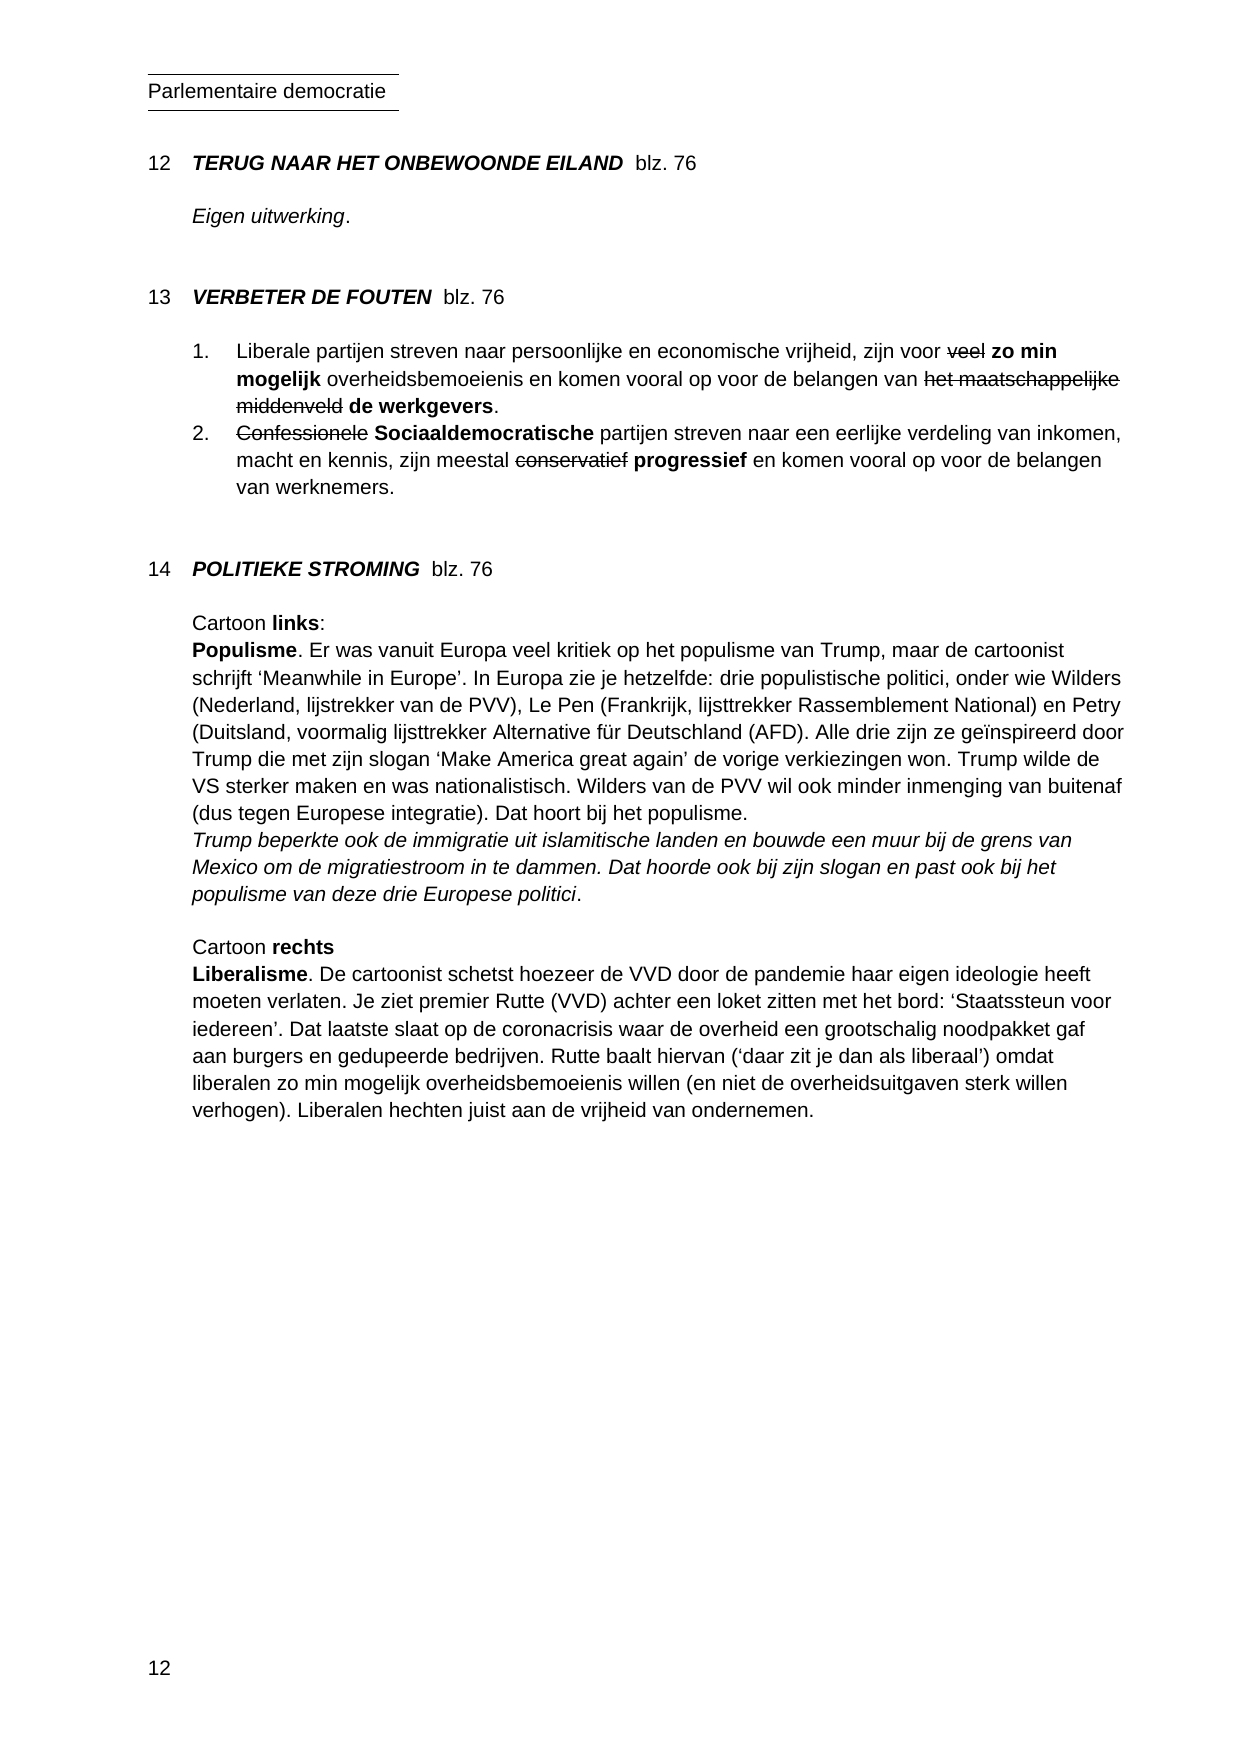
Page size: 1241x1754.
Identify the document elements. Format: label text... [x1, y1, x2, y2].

text Cartoon links: [148, 608, 1125, 635]
text Populisme. Er was vanuit Europa veel kritiek op het populisme van Trump, maar de cartoonist schrijft ‘Meanwhile in Europe’. In Europa zie je hetzelfde: drie populistische politici, onder wie Wilders (Nederland, lijstrekker van de PVV), Le Pen (Frankrijk, lijsttrekker Rassemblement National) en Petry (Duitsland, voormalig lijsttrekker Alternative für Deutschland (AFD). Alle drie zijn ze geïnspireerd door Trump die met zijn slogan ‘Make America great again’ de vorige verkiezingen won. Trump wilde de VS sterker maken en was nationalistisch. Wilders van de PVV wil ook minder inmenging van buitenaf (dus tegen Europese integratie). Dat hoort bij het populisme. [192, 635, 1125, 825]
text 1. Liberale partijen streven naar persoonlijke en economische vrijheid, zijn voor veel zo min mogelijk overheidsbemoeienis en komen vooral op voor de belangen van het maatschappelijke middenveld de werkgevers. [192, 337, 1125, 418]
text 12 TERUG NAAR HET ONBEWOONDE EILAND blz. 76 [148, 148, 1125, 175]
text 2. Confessionele Sociaaldemocratische partijen streven naar een eerlijke verdeling van inkomen, macht en kennis, zijn meestal conservatief progressief en komen vooral op voor de belangen van werknemers. [192, 418, 1125, 500]
text 13 VERBETER DE FOUTEN blz. 76 [148, 283, 1125, 310]
text Trump beperkte ook de immigratie uit islamitische landen en bouwde een muur bij de grens van Mexico om de migratiestroom in te dammen. Dat hoorde ook bij zijn slogan en past ook bij het populisme van deze drie Europese politici. [192, 825, 1125, 906]
text Eigen uitwerking. [192, 202, 1125, 229]
text 14 POLITIEKE STROMING blz. 76 [148, 554, 1125, 581]
text Cartoon rechts [192, 933, 1125, 960]
text Liberalisme. De cartoonist schetst hoezeer de VVD door de pandemie haar eigen ideologie heeft moeten verlaten. Je ziet premier Rutte (VVD) achter een loket zitten met het bord: ‘Staatssteun voor iedereen’. Dat laatste slaat op de coronacrisis waar de overheid een grootschalig noodpakket gaf aan burgers en gedupeerde bedrijven. Rutte baalt hiervan (‘daar zit je dan als liberaal’) omdat liberalen zo min mogelijk overheidsbemoeienis willen (en niet de overheidsuitgaven sterk willen verhogen). Liberalen hechten juist aan de vrijheid van ondernemen. [192, 960, 1125, 1123]
